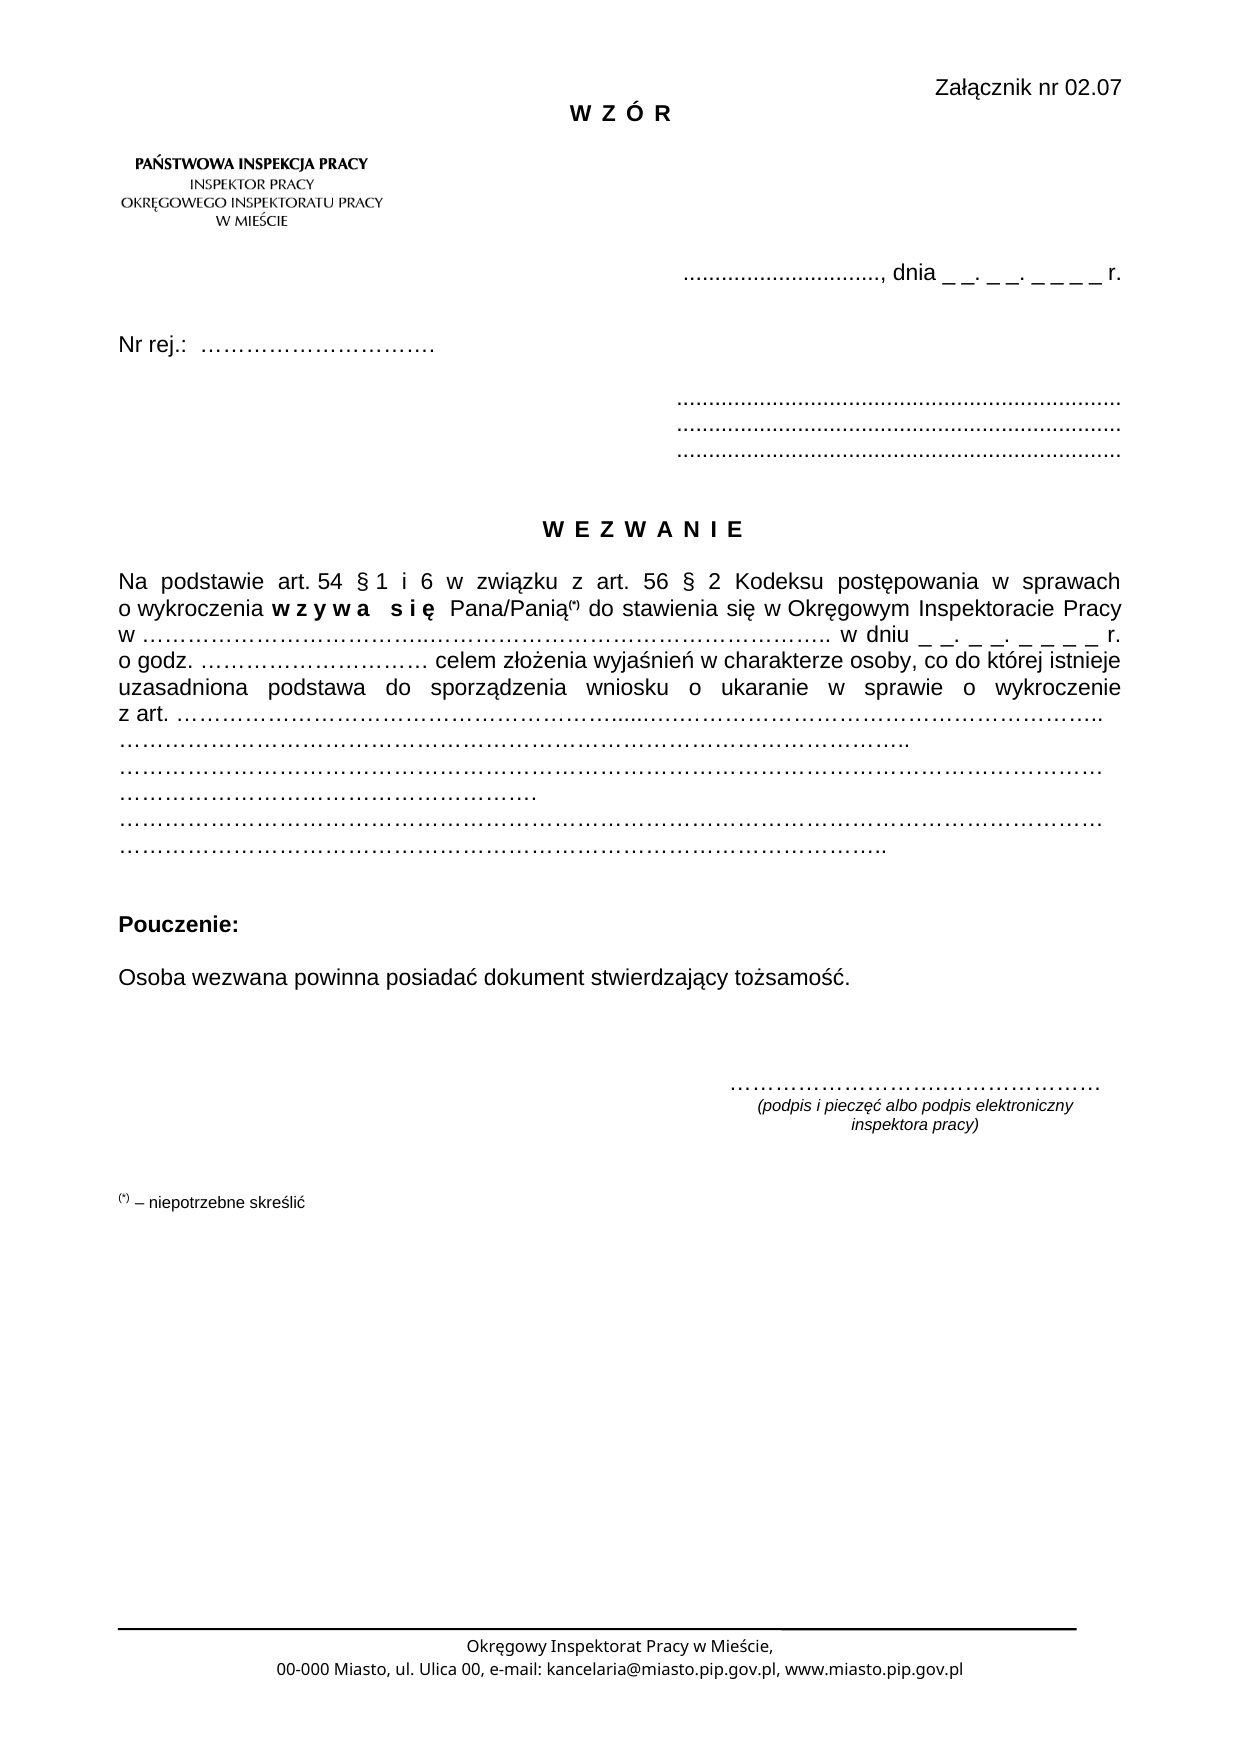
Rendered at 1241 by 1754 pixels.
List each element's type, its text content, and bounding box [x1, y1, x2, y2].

text ..............................., dnia _ _. _ _. _ _ _ _ r. [118, 259, 1122, 286]
text (podpis i pieczęć albo podpis elektroniczny [634, 1095, 1122, 1114]
text ...................................................................... [118, 410, 1122, 436]
text WEZWANIE [118, 516, 1122, 542]
text Osoba wezwana powinna posiadać dokument stwierdzający tożsamość. [118, 963, 1122, 990]
text inspektora pracy) [708, 1114, 1122, 1134]
text Nr rej.: …………………………. [118, 331, 1122, 357]
picture [118, 152, 386, 233]
text Pouczenie: [118, 911, 1122, 937]
text Na podstawie art. 54 § 1 i 6 w związku z art. 56 § 2 Kodeksu postępowania w sprawach o wykroczenia wzywa się Pana/Panią(*) do stawienia się w Okręgowym Inspektoracie Pracy w ………………………………..…………………………………………….. w dniu _ _. _ _. _ _ _ _ r. o godz. ………………………… celem złożenia wyjaśnień w charakterze osoby, co do której istnieje uzasadniona podstawa do sporządzenia wniosku o ukaranie w sprawie o wykroczenie z art. …………………………………………………......….………………………………………………..…………………………………………………………………………………………..………………………………………………………………………………………………………………………………………………………………….………………………………………………………………………………………………………………………………………………………………………………………………………….. [118, 568, 1122, 858]
text ...................................................................... [118, 436, 1122, 463]
text (*) – niepotrzebne skreślić [118, 1191, 1122, 1213]
text ……………………….………………… [708, 1069, 1122, 1095]
text ...................................................................... [118, 384, 1122, 410]
